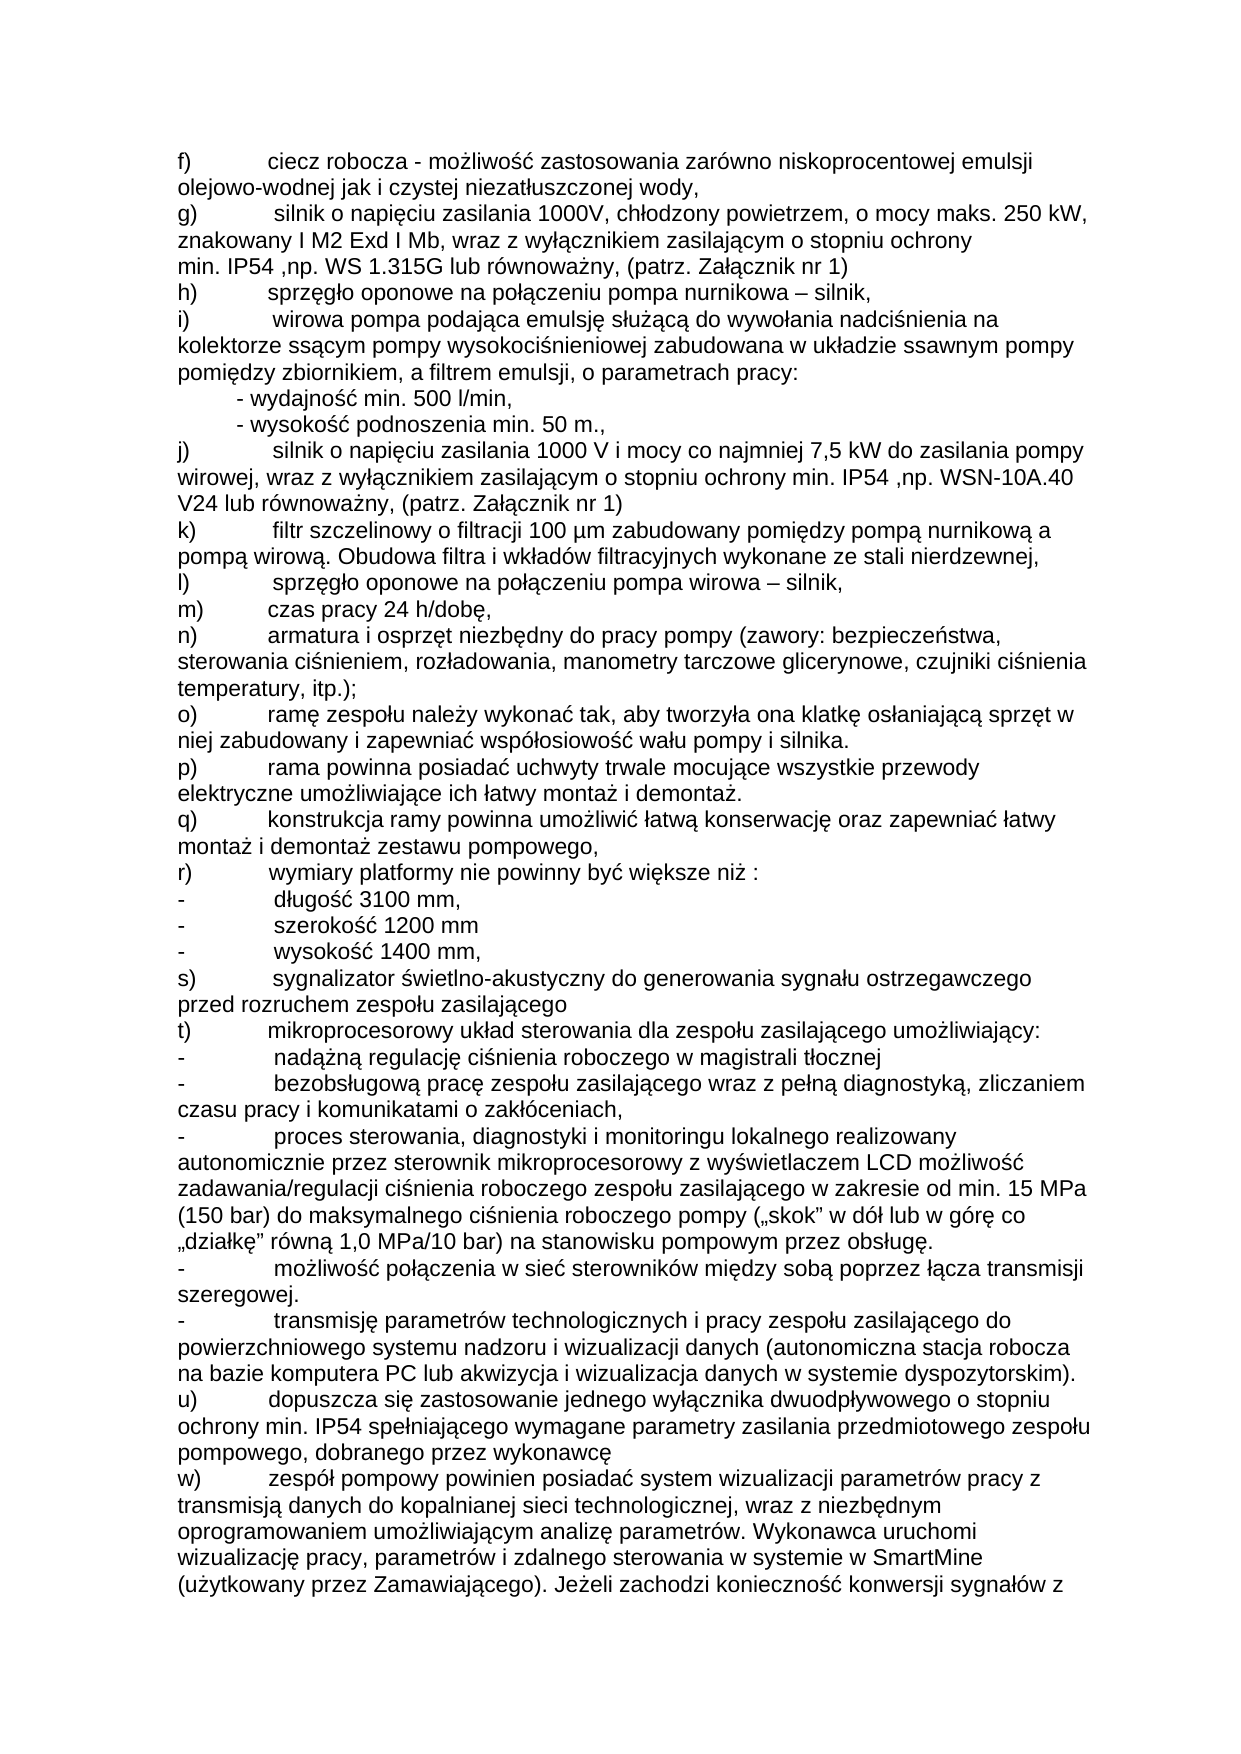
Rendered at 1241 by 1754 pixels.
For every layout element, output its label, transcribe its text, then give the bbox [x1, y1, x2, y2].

list n) armatura i osprzęt niezbędny do pracy pompy (zawory: bezpieczeństwa, sterowania ciśnieniem, rozładowania, manometry tarczowe glicerynowe, czujniki ciśnienia temperatury, itp.); [177, 622, 1093, 701]
list m) czas pracy 24 h/dobę, [177, 596, 1093, 622]
list - wydajność min. 500 l/min, [177, 385, 1093, 411]
list - wysokość 1400 mm, [177, 938, 1093, 964]
list - bezobsługową pracę zespołu zasilającego wraz z pełną diagnostyką, zliczaniem czasu pracy i komunikatami o zakłóceniach, [177, 1070, 1093, 1123]
list r) wymiary platformy nie powinny być większe niż : [177, 859, 1093, 886]
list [177, 1465, 1093, 1597]
list - szerokość 1200 mm [177, 912, 1093, 938]
list - możliwość połączenia w sieć sterowników między sobą poprzez łącza transmisji szeregowej. [177, 1254, 1093, 1307]
list f) ciecz robocza - możliwość zastosowania zarówno niskoprocentowej emulsji olejowo-wodnej jak i czystej niezatłuszczonej wody, [177, 148, 1093, 200]
list u) dopuszcza się zastosowanie jednego wyłącznika dwuodpływowego o stopniu ochrony min. IP54 spełniającego wymagane parametry zasilania przedmiotowego zespołu pompowego, dobranego przez wykonawcę [177, 1386, 1093, 1465]
list i) wirowa pompa podająca emulsję służącą do wywołania nadciśnienia na kolektorze ssącym pompy wysokociśnieniowej zabudowana w układzie ssawnym pompy pomiędzy zbiornikiem, a filtrem emulsji, o parametrach pracy: [177, 306, 1093, 385]
list - proces sterowania, diagnostyki i monitoringu lokalnego realizowany autonomicznie przez sterownik mikroprocesorowy z wyświetlaczem LCD możliwość zadawania/regulacji ciśnienia roboczego zespołu zasilającego w zakresie od min. 15 MPa (150 bar) do maksymalnego ciśnienia roboczego pompy („skok” w dół lub w górę co „działkę” równą 1,0 MPa/10 bar) na stanowisku pompowym przez obsługę. [177, 1123, 1093, 1254]
list h) sprzęgło oponowe na połączeniu pompa nurnikowa – silnik, [177, 279, 1093, 306]
list - długość 3100 mm, [177, 886, 1093, 912]
list s) sygnalizator świetlno-akustyczny do generowania sygnału ostrzegawczego przed rozruchem zespołu zasilającego [177, 964, 1093, 1017]
list j) silnik o napięciu zasilania 1000 V i mocy co najmniej 7,5 kW do zasilania pompy wirowej, wraz z wyłącznikiem zasilającym o stopniu ochrony min. IP54 ,np. WSN-10A.40 V24 lub równoważny, (patrz. Załącznik nr 1) [177, 437, 1093, 517]
list o) ramę zespołu należy wykonać tak, aby tworzyła ona klatkę osłaniającą sprzęt w niej zabudowany i zapewniać współosiowość wału pompy i silnika. [177, 701, 1093, 754]
list l) sprzęgło oponowe na połączeniu pompa wirowa – silnik, [177, 569, 1093, 596]
list q) konstrukcja ramy powinna umożliwić łatwą konserwację oraz zapewniać łatwy montaż i demontaż zestawu pompowego, [177, 806, 1093, 859]
list - wysokość podnoszenia min. 50 m., [177, 411, 1093, 437]
list p) rama powinna posiadać uchwyty trwale mocujące wszystkie przewody elektryczne umożliwiające ich łatwy montaż i demontaż. [177, 754, 1093, 806]
list g) silnik o napięciu zasilania 1000V, chłodzony powietrzem, o mocy maks. 250 kW, znakowany I M2 Exd I Mb, wraz z wyłącznikiem zasilającym o stopniu ochrony min. IP54 ,np. WS 1.315G lub równoważny, (patrz. Załącznik nr 1) [177, 200, 1093, 279]
list - transmisję parametrów technologicznych i pracy zespołu zasilającego do powierzchniowego systemu nadzoru i wizualizacji danych (autonomiczna stacja robocza na bazie komputera PC lub akwizycja i wizualizacja danych w systemie dyspozytorskim). [177, 1307, 1093, 1386]
list - nadążną regulację ciśnienia roboczego w magistrali tłocznej [177, 1044, 1093, 1070]
list k) filtr szczelinowy o filtracji 100 µm zabudowany pomiędzy pompą nurnikową a pompą wirową. Obudowa filtra i wkładów filtracyjnych wykonane ze stali nierdzewnej, [177, 517, 1093, 569]
list t) mikroprocesorowy układ sterowania dla zespołu zasilającego umożliwiający: [177, 1017, 1093, 1044]
